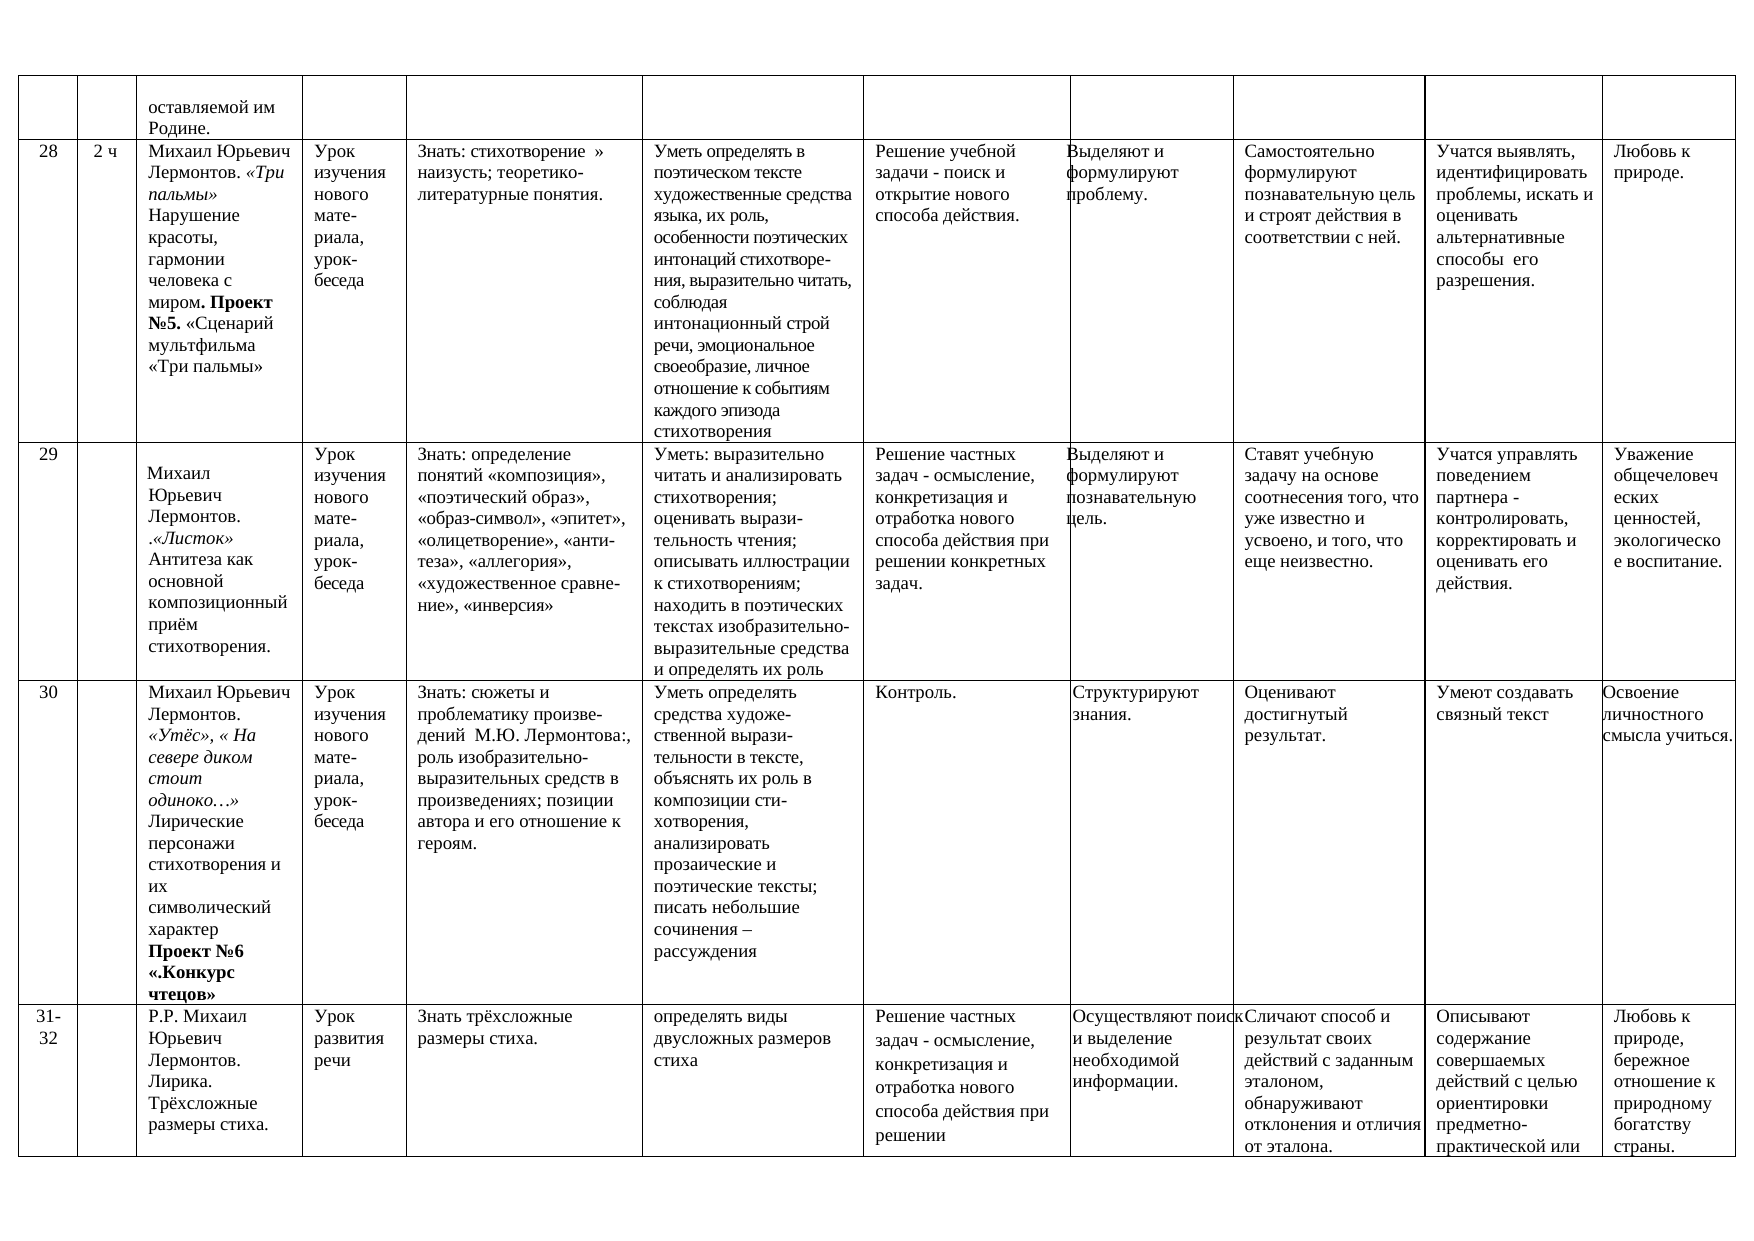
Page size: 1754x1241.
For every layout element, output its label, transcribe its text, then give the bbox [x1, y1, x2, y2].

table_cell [407, 76, 642, 139]
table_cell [137, 76, 302, 139]
table_cell Урок изучения нового материала, урок-беседа [303, 443, 406, 680]
table_cell Освоение личностного смысла учиться. [1603, 681, 1735, 1004]
table_cell Умеют создавать связный текст [1426, 681, 1602, 1004]
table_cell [1603, 76, 1735, 139]
table_cell 29 [19, 443, 77, 680]
table_cell Михаил Юрьевич Лермонтов. «Три пальмы» Нарушение красоты, гармонии человека с миром. Проект №5. «Сценарий мультфильма «Три пальмы» [137, 140, 302, 442]
table_cell Учатся управлять поведением партнера - контролировать, корректировать и оценивать его действия. [1426, 443, 1602, 680]
table_cell Уметь определять в поэтическом тексте художественные средства языка, их роль, особенности поэтических интонаций стихотворения, выразительно читать, соблюдая интонационный строй речи, эмоциональное своеобразие, личное отношение к событиям каждого эпизода стихотворения [643, 140, 863, 442]
table_cell [78, 1005, 136, 1156]
table_cell Михаил Юрьевич Лермонтов. .«Листок» Антитеза как основной композиционный приём стихотворения. [137, 443, 302, 680]
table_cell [1234, 76, 1424, 139]
table_cell Решение частных задач - осмысление, конкретизация и отработка нового способа действия при решении конкретных задач. [864, 443, 1070, 680]
table_cell Любовь к природе. [1603, 140, 1735, 442]
table_cell Структурируют знания. [1071, 681, 1233, 1004]
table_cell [643, 76, 863, 139]
table_cell Уважение общечеловеческих ценностей, экологическое воспитание. [1603, 443, 1735, 680]
table_cell Ставят учебную задачу на основе соотнесения того, что уже известно и усвоено, и того, что еще неизвестно. [1234, 443, 1424, 680]
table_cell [407, 1005, 642, 1156]
table_cell Урок изучения нового материала, урок-беседа [303, 681, 406, 1004]
table_cell Учатся выявлять, идентифицировать проблемы, искать и оценивать альтернативные способы его разрешения. [1426, 140, 1602, 442]
table_cell Выделяют и формулируют проблему. [1071, 140, 1233, 442]
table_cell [303, 76, 406, 139]
table_cell 30 [19, 681, 77, 1004]
table_cell Контроль. [864, 681, 1070, 1004]
table_cell Урок изучения нового материала, урок-беседа [303, 140, 406, 442]
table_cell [864, 1005, 1070, 1156]
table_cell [1426, 1005, 1602, 1156]
table_cell Решение учебной задачи - поиск и открытие нового способа действия. [864, 140, 1070, 442]
table_cell Оценивают достигнутый результат. [1234, 681, 1424, 1004]
table_cell Самостоятельно формулируют познавательную цель и строят действия в соответствии с ней. [1234, 140, 1424, 442]
table_cell Выделяют и формулируют познавательную цель. [1071, 443, 1233, 680]
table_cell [1071, 1005, 1233, 1156]
table_cell [78, 76, 136, 139]
table_cell [78, 443, 136, 680]
table_cell Знать: стихотворение » наизусть; теоретико-литературные понятия. [407, 140, 642, 442]
table_cell 27 [19, 76, 77, 139]
table_cell 2 ч [78, 140, 136, 442]
table_cell 28 [19, 140, 77, 442]
table_cell [78, 681, 136, 1004]
table_cell Уметь определять средства художественной выразительности в тексте, объяснять их роль в композиции стихотворения, анализировать прозаические и поэтические тексты; писать небольшие сочинения – рассуждения [643, 681, 863, 1004]
table_cell 31-32 [19, 1005, 77, 1156]
table_cell Михаил Юрьевич Лермонтов. «Утёс», « На севере диком стоит одиноко…» Лирические персонажи стихотворения и их символический характер Проект №6 «.Конкурс чтецов» [137, 681, 302, 1004]
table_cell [1603, 1005, 1735, 1156]
table_cell Знать: сюжеты и проблематику произведений М.Ю. Лермонтова:, роль изобразительно-выразительных средств в произведениях; позиции автора и его отношение к героям. [407, 681, 642, 1004]
table_cell Уметь: выразительно читать и анализировать стихотворения; оценивать выразительность чтения; описывать иллюстрации к стихотворениям; находить в поэтических текстах изобразительно-выразительные средства и определять их роль [643, 443, 863, 680]
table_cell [643, 1005, 863, 1156]
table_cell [1426, 76, 1602, 139]
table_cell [864, 76, 1070, 139]
table_cell Знать: определение понятий «композиция», «поэтический образ», «образ-символ», «эпитет», «олицетворение», «антитеза», «аллегория», «художественное сравнение», «инверсия» [407, 443, 642, 680]
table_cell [1071, 76, 1233, 139]
table_cell Урок развития речи [303, 1005, 406, 1156]
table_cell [137, 1005, 302, 1156]
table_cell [1234, 1005, 1424, 1156]
